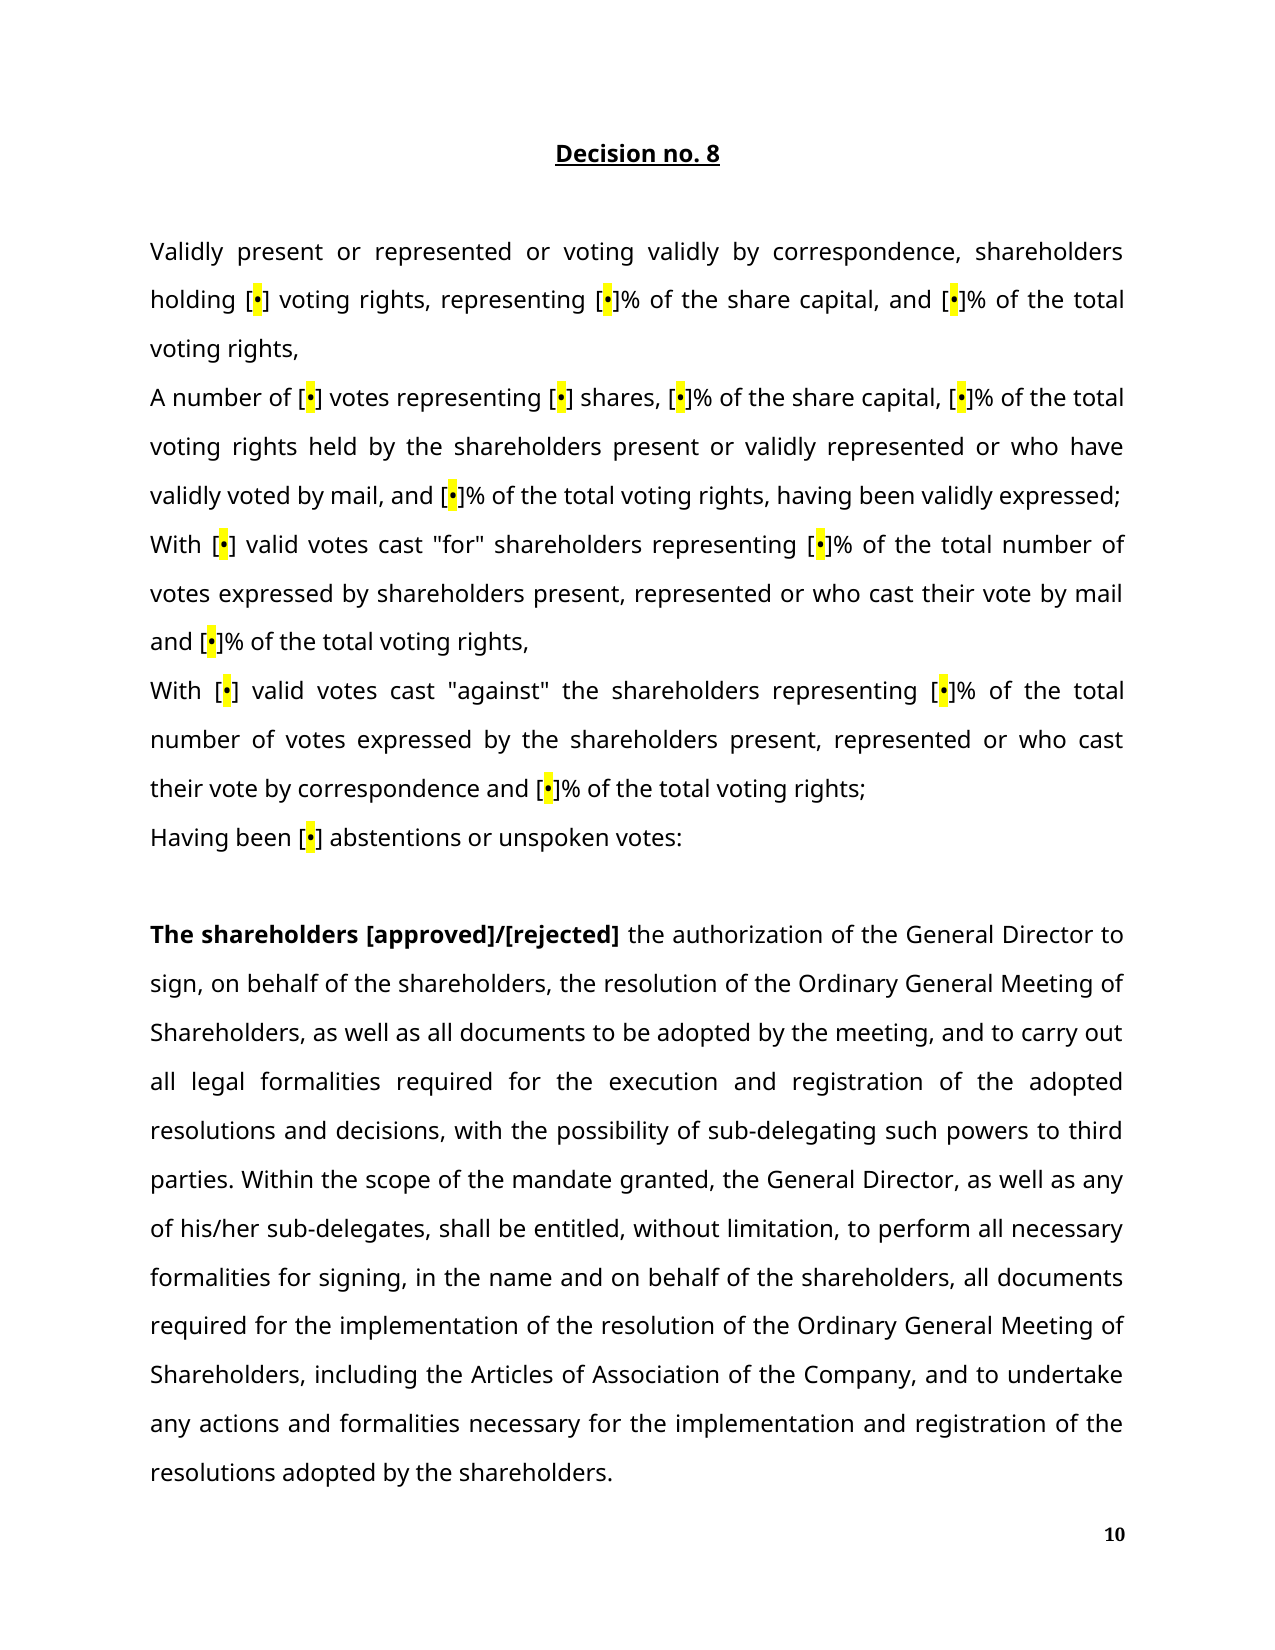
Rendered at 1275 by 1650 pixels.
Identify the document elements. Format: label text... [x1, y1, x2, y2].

text With [•] valid votes cast "for" shareholders representing [•]% of the total number of votes expressed by shareholders present, represented or who cast their vote by mail and [•]% of the total voting rights, [150, 527, 1125, 658]
text With [•] valid votes cast "against" the shareholders representing [•]% of the total number of votes expressed by the shareholders present, represented or who cast their vote by correspondence and [•]% of the total voting rights; [150, 674, 1125, 804]
list The shareholders [approved]/[rejected] the authorization of the General Director to sign, on behalf of the shareholders, the resolution of the Ordinary General Meeting of Shareholders, as well as all documents to be adopted by the meeting, and to carry out all legal formalities required for the execution and registration of the adopted resolutions and decisions, with the possibility of sub-delegating such powers to third parties. Within the scope of the mandate granted, the General Director, as well as any of his/her sub-delegates, shall be entitled, without limitation, to perform all necessary formalities for signing, in the name and on behalf of the shareholders, all documents required for the implementation of the resolution of the Ordinary General Meeting of Shareholders, including the Articles of Association of the Company, and to undertake any actions and formalities necessary for the implementation and registration of the resolutions adopted by the shareholders. [150, 918, 1125, 1488]
text Having been [•] abstentions or unspoken votes: [315, 821, 1125, 853]
text Having been [•] abstentions or unspoken votes: [150, 821, 306, 853]
list Decision no. 8 [150, 137, 1125, 169]
text Validly present or represented or voting validly by correspondence, shareholders holding [•] voting rights, representing [•]% of the share capital, and [•]% of the total voting rights, [150, 234, 1125, 365]
text A number of [•] votes representing [•] shares, [•]% of the share capital, [•]% of the total voting rights held by the shareholders present or validly represented or who have validly voted by mail, and [•]% of the total voting rights, having been validly expressed; [150, 381, 1125, 511]
